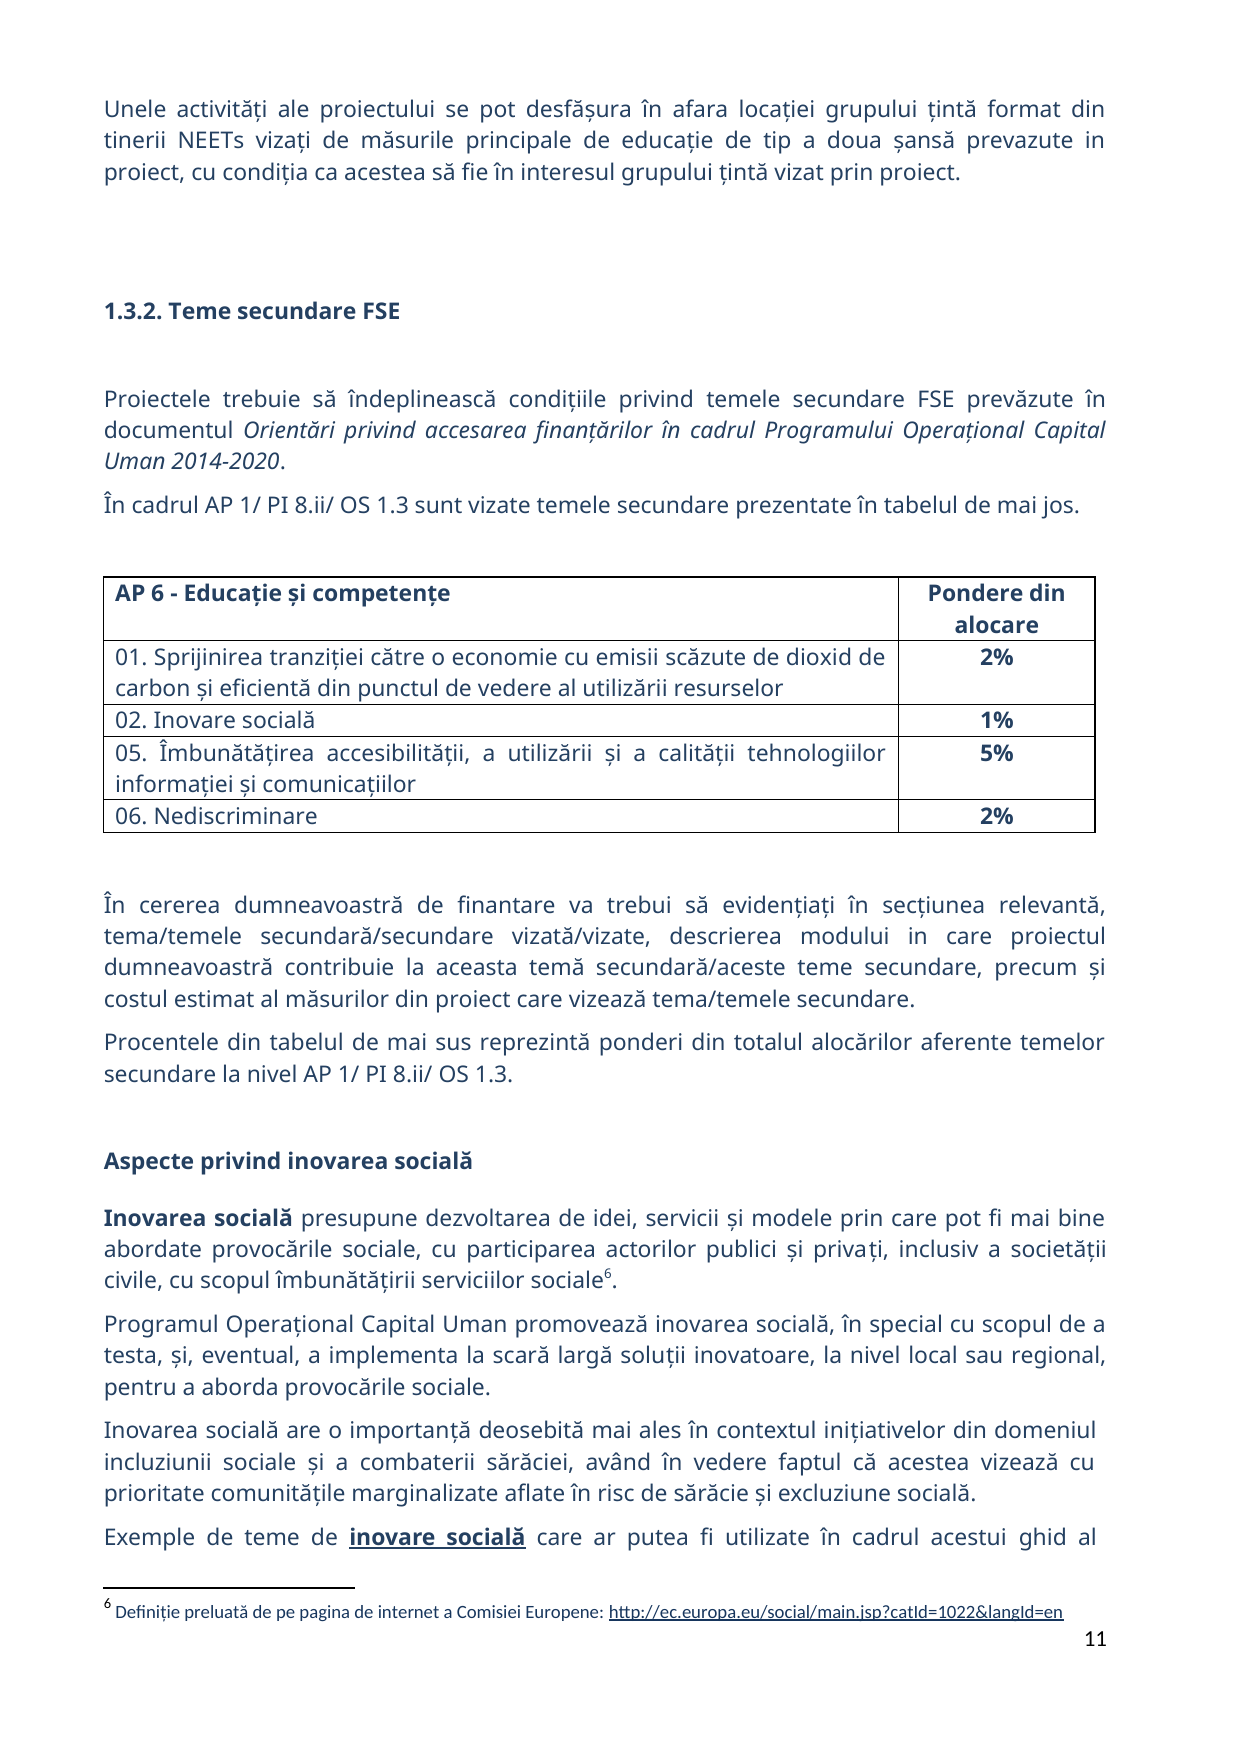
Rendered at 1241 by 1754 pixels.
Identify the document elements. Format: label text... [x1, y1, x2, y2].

table_cell 2% [899, 641, 1094, 703]
text Aspecte privind inovarea socială [103, 1145, 1107, 1176]
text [103, 1521, 1097, 1552]
table_cell 5% [899, 737, 1094, 799]
text Inovarea socială presupune dezvoltarea de idei, servicii și modele prin care pot fi mai bine abordate provocările sociale, cu participarea actorilor publici și privați, inclusiv a societății civile, cu scopul îmbunătățirii serviciilor sociale. [103, 1202, 1107, 1296]
table_cell 06. Nediscriminare [104, 800, 898, 832]
table_cell 2% [899, 800, 1094, 832]
text Procentele din tabelul de mai sus reprezintă ponderi din totalul alocărilor aferente temelor secundare la nivel AP 1/ PI 8.ii/ OS 1.3. [103, 1026, 1107, 1089]
table_cell 1% [899, 705, 1094, 736]
table_cell 02. Inovare socială [104, 705, 898, 736]
table_cell 05. Îmbunătățirea accesibilității, a utilizării și a calității tehnologiilor informației și comunicațiilor [104, 737, 898, 799]
text Proiectele trebuie să îndeplinească condițiile privind temele secundare FSE prevăzute în documentul Orientări privind accesarea finanțărilor în cadrul Programului Operațional Capital Uman 2014-2020. [103, 383, 1107, 476]
table_header Pondere din alocare [899, 578, 1094, 640]
text În cererea dumneavoastră de finantare va trebui să evidențiați în secțiunea relevantă, tema/temele secundară/secundare vizată/vizate, descrierea modului in care proiectul dumneavoastră contribuie la aceasta temă secundară/aceste teme secundare, precum și costul estimat al măsurilor din proiect care vizează tema/temele secundare. [103, 889, 1107, 1014]
text În cadrul AP 1/ PI 8.ii/ OS 1.3 sunt vizate temele secundare prezentate în tabelul de mai jos. [103, 489, 1107, 520]
subtitle 1.3.2. Teme secundare FSE [103, 295, 1107, 326]
text Unele activități ale proiectului se pot desfășura în afara locației grupului țintă format din tinerii NEETs vizați de măsurile principale de educație de tip a doua șansă prevazute in proiect, cu condiția ca acestea să fie în interesul grupului țintă vizat prin proiect. [103, 93, 1107, 187]
text Inovarea socială are o importanță deosebită mai ales în contextul inițiativelor din domeniul incluziunii sociale și a combaterii sărăciei, având în vedere faptul că acestea vizează cu prioritate comunitățile marginalizate aflate în risc de sărăcie și excluziune socială. [103, 1414, 1097, 1508]
text Programul Operațional Capital Uman promovează inovarea socială, în special cu scopul de a testa, și, eventual, a implementa la scară largă soluții inovatoare, la nivel local sau regional, pentru a aborda provocările sociale. [103, 1308, 1107, 1402]
table_cell 01. Sprijinirea tranziției către o economie cu emisii scăzute de dioxid de carbon și eficientă din punctul de vedere al utilizării resurselor [104, 641, 898, 703]
table_header AP 6 - Educație și competențe [104, 578, 898, 640]
